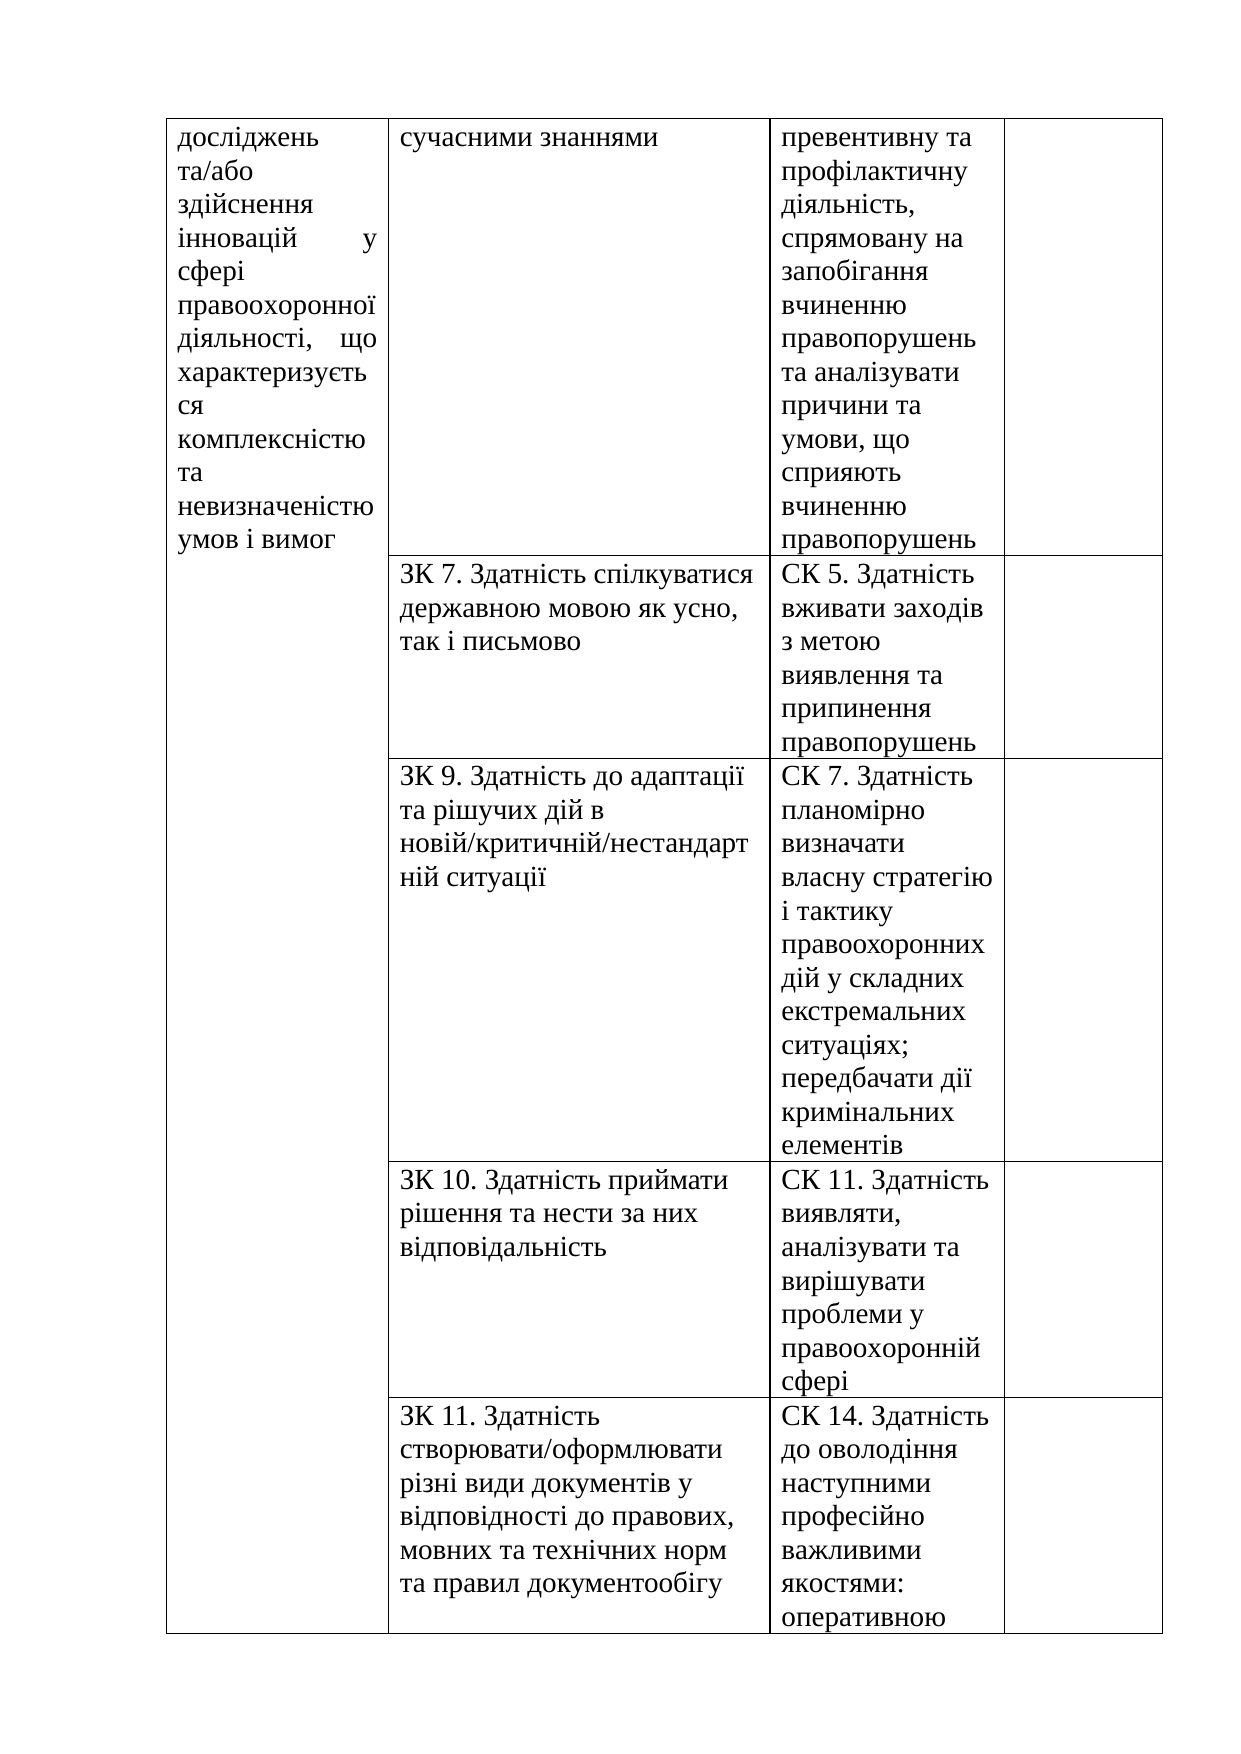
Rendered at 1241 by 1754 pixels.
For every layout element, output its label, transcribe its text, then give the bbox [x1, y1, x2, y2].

table_cell СК 5. Здатність вживати заходів з метою виявлення та припинення правопорушень [771, 556, 1004, 757]
table_cell [1005, 1398, 1162, 1633]
table_cell ЗК 9. Здатність до адаптації та рішучих дій в новій/критичній/нестандартній ситуації [389, 759, 769, 1161]
table_cell [1005, 556, 1162, 757]
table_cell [771, 1398, 1004, 1633]
table_cell ЗК 10. Здатність приймати рішення та нести за них відповідальність [389, 1162, 769, 1397]
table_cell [771, 119, 1004, 555]
table_cell [1005, 759, 1162, 1161]
table_cell [1005, 119, 1162, 555]
table_cell [1005, 1162, 1162, 1397]
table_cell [389, 1398, 769, 1633]
table_cell ЗК 7. Здатність спілкуватися державною мовою як усно, так і письмово [389, 556, 769, 757]
table_cell СК 11. Здатність виявляти, аналізувати та вирішувати проблеми у правоохоронній сфері [771, 1162, 1004, 1397]
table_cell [389, 119, 769, 555]
table_cell СК 7. Здатність планомірно визначати власну стратегію і тактику правоохоронних дій у складних екстремальних ситуаціях; передбачати дії кримінальних елементів [771, 759, 1004, 1161]
